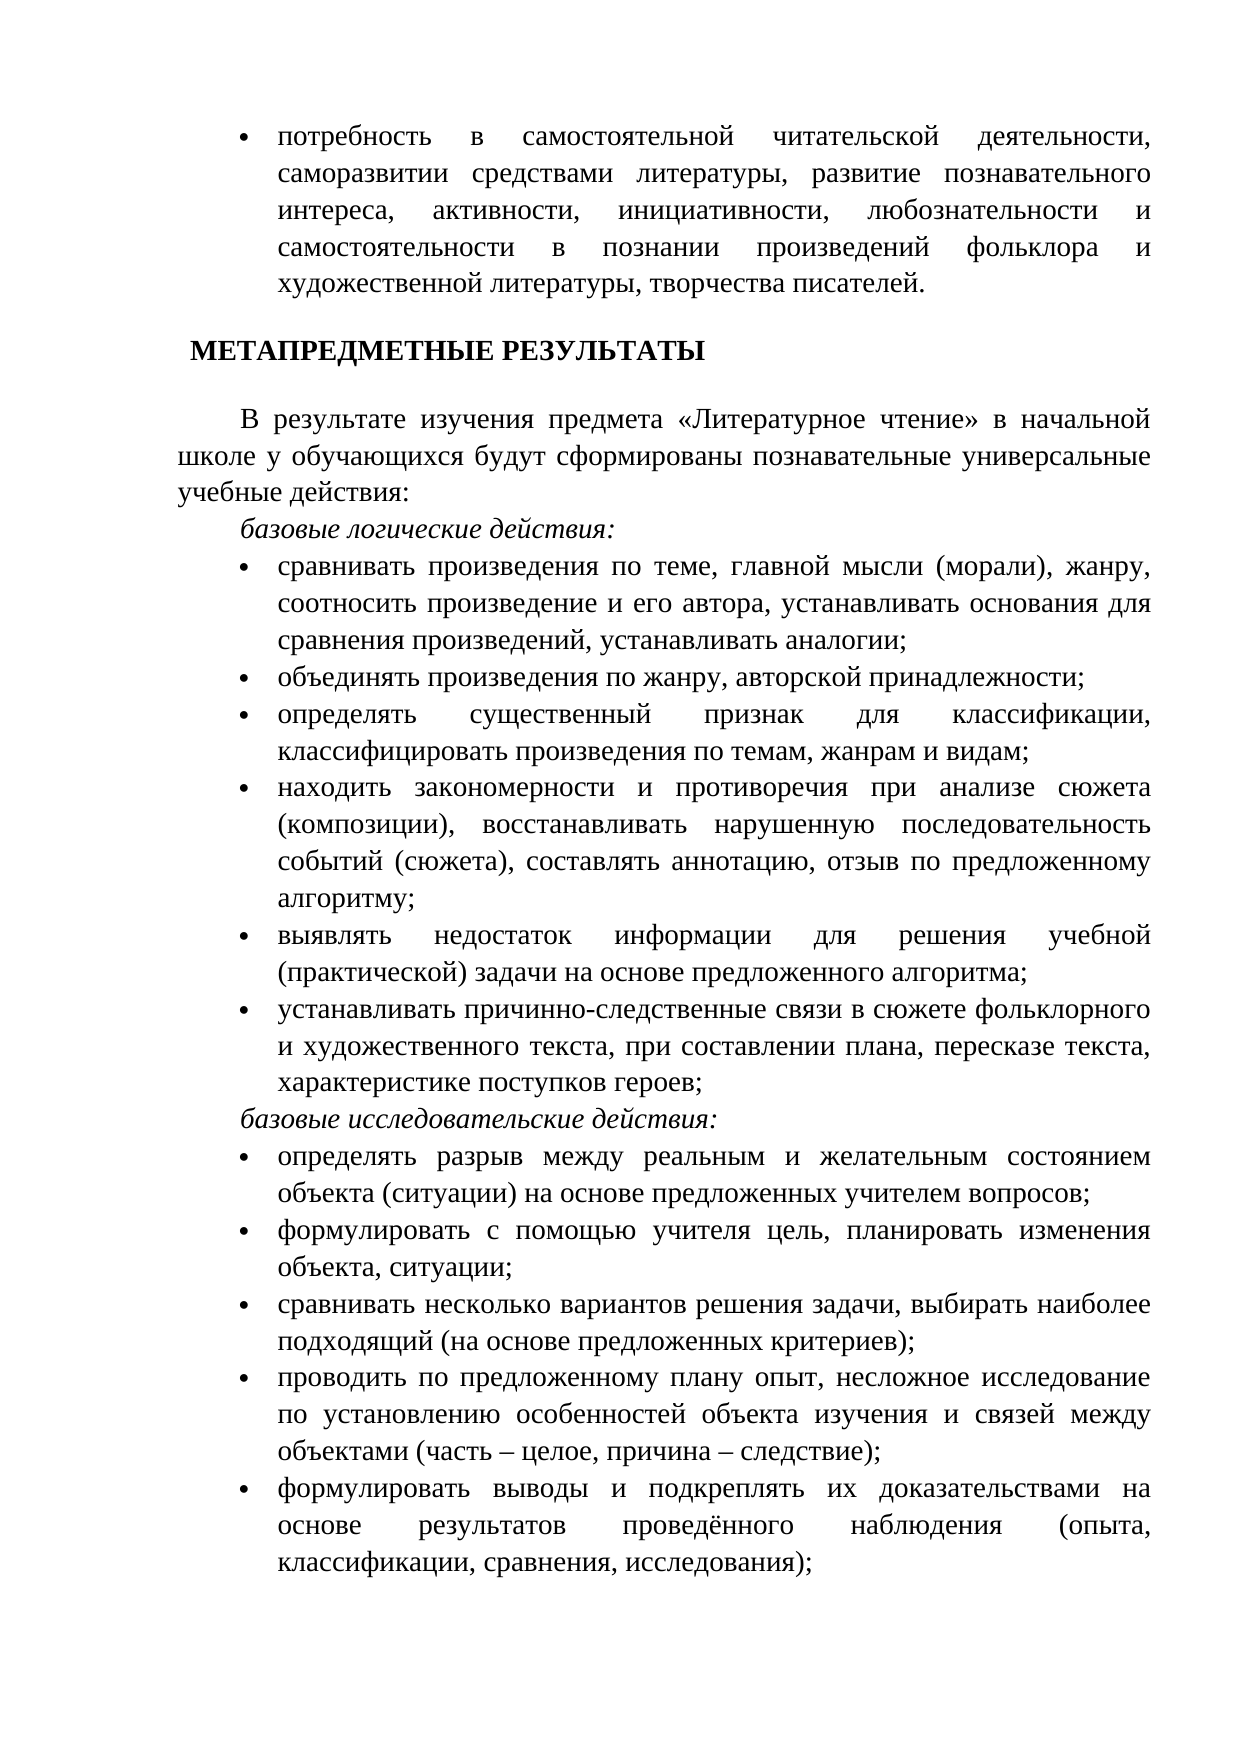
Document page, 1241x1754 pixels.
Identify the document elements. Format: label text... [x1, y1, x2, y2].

text базовые исследовательские действия: [177, 1101, 1152, 1135]
list определять существенный признак для классификации, классифицировать произведения по темам, жанрам и видам; [240, 696, 1152, 766]
text В результате изучения предмета «Литературное чтение» в начальной школе у обучающихся будут сформированы познавательные универсальные учебные действия: [177, 401, 1152, 508]
list потребность в самостоятельной читательской деятельности, саморазвитии средствами литературы, развитие познавательного интереса, активности, инициативности, любознательности и самостоятельности в познании произведений фольклора и художественной литературы, творчества писателей. [240, 118, 1152, 299]
list сравнивать несколько вариантов решения задачи, выбирать наиболее подходящий (на основе предложенных критериев); [240, 1286, 1152, 1356]
list определять разрыв между реальным и желательным состоянием объекта (ситуации) на основе предложенных учителем вопросов; [240, 1138, 1152, 1209]
list проводить по предложенному плану опыт, несложное исследование по установлению особенностей объекта изучения и связей между объектами (часть – целое, причина – следствие); [240, 1359, 1152, 1467]
list находить закономерности и противоречия при анализе сюжета (композиции), восстанавливать нарушенную последовательность событий (сюжета), составлять аннотацию, отзыв по предложенному алгоритму; [240, 769, 1152, 914]
list выявлять недостаток информации для решения учебной (практической) задачи на основе предложенного алгоритма; [240, 917, 1152, 987]
text базовые логические действия: [177, 511, 1152, 545]
list формулировать выводы и подкреплять их доказательствами на основе результатов проведённого наблюдения (опыта, классификации, сравнения, исследования); [240, 1470, 1152, 1577]
text МЕТАПРЕДМЕТНЫЕ РЕЗУЛЬТАТЫ [190, 333, 1152, 367]
list сравнивать произведения по теме, главной мысли (морали), жанру, соотносить произведение и его автора, устанавливать основания для сравнения произведений, устанавливать аналогии; [240, 548, 1152, 656]
list устанавливать причинно-следственные связи в сюжете фольклорного и художественного текста, при составлении плана, пересказе текста, характеристике поступков героев; [240, 991, 1152, 1098]
list объединять произведения по жанру, авторской принадлежности; [240, 659, 1152, 692]
list формулировать с помощью учителя цель, планировать изменения объекта, ситуации; [240, 1212, 1152, 1282]
